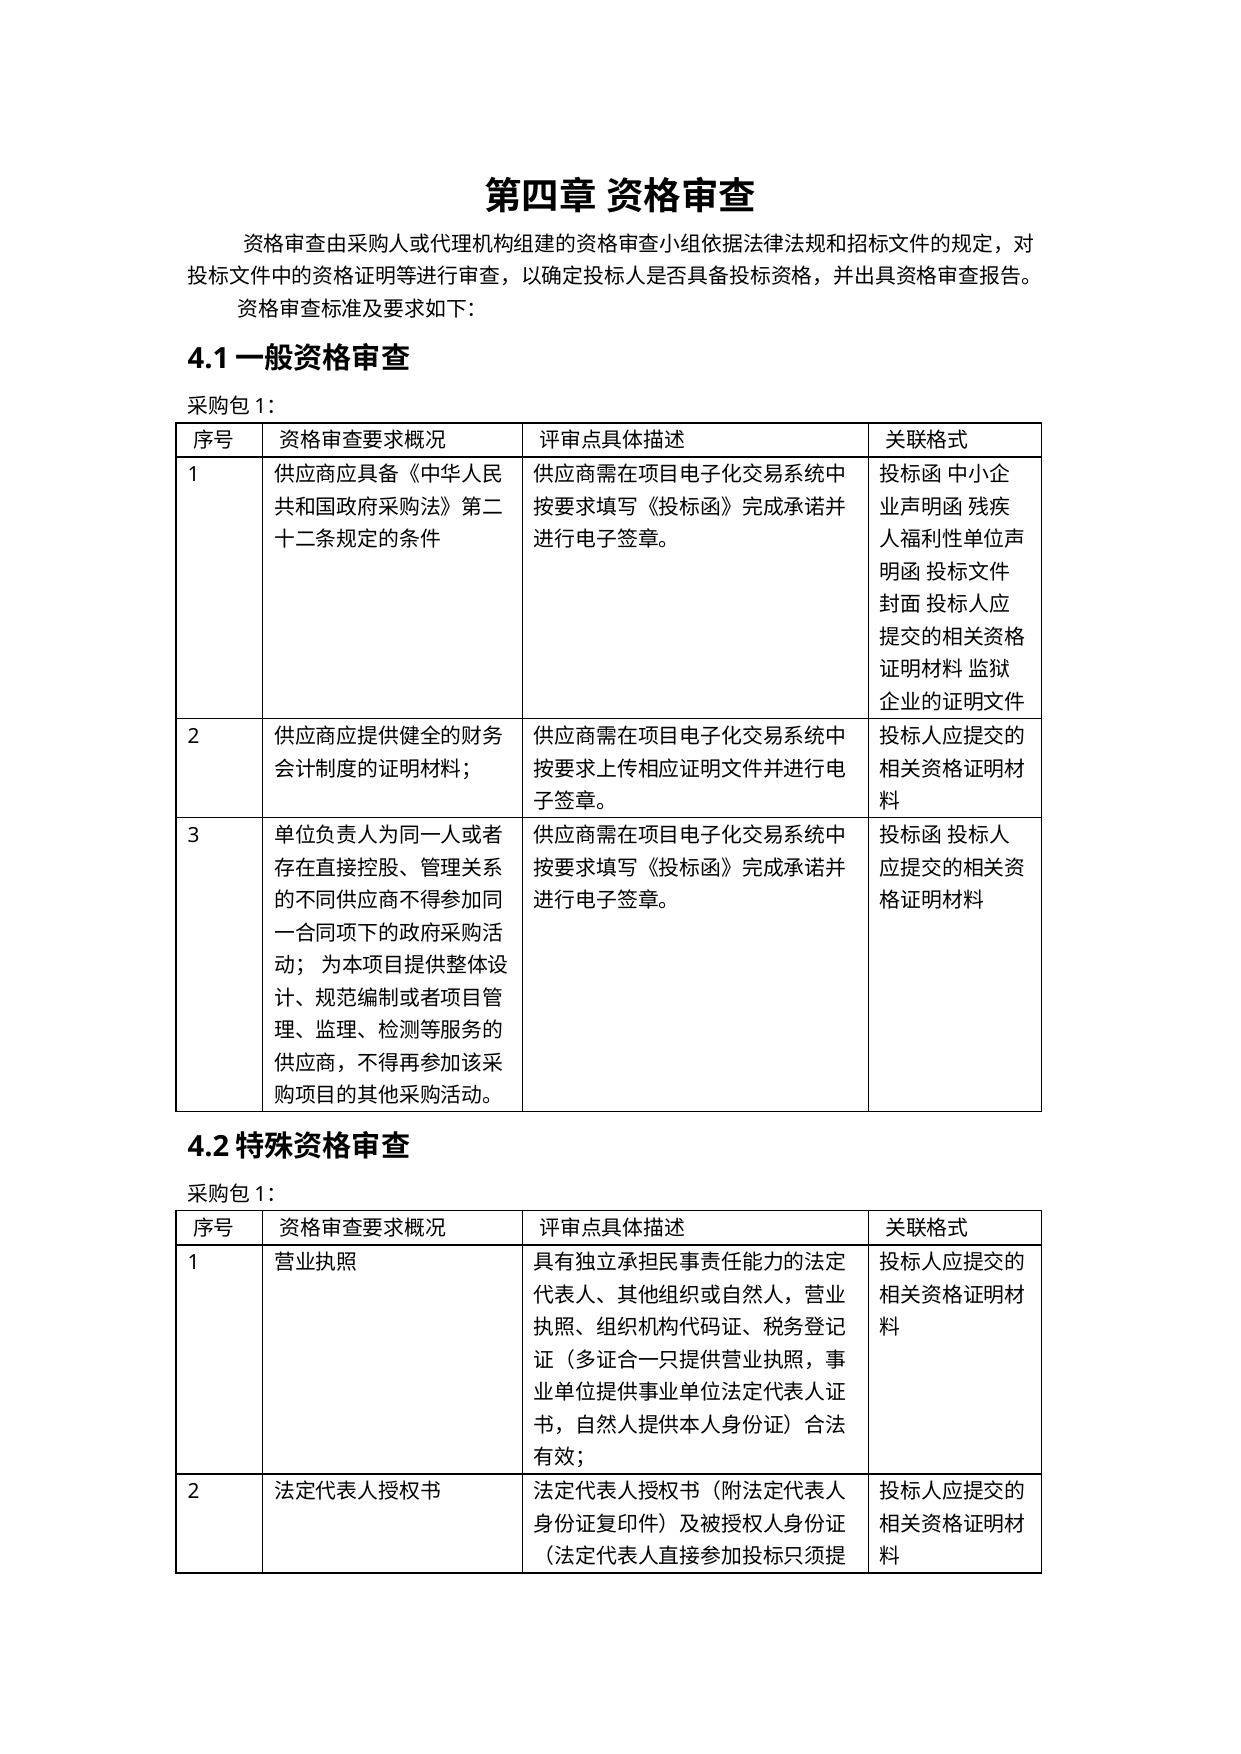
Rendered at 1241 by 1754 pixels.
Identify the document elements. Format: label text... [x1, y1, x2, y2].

table_cell 1 [177, 1246, 262, 1473]
table_cell 法定代表人授权书 [263, 1475, 522, 1572]
table_header 资格审查要求概况 [263, 1211, 522, 1244]
table_cell 单位负责人为同一人或者存在直接控股、管理关系的不同供应商不得参加同一合同项下的政府采购活动； 为本项目提供整体设计、规范编制或者项目管理、监理、检测等服务的供应商，不得再参加该采购项目的其他采购活动。 [263, 818, 522, 1111]
table_cell 供应商应具备《中华人民共和国政府采购法》第二十二条规定的条件 [263, 458, 522, 718]
text 4.2特殊资格审查 [187, 1112, 1053, 1177]
table_cell 投标人应提交的相关资格证明材料 [869, 1246, 1041, 1473]
table_cell 2 [177, 1475, 262, 1572]
text 4.1一般资格审查 [187, 324, 1053, 389]
text 采购包1： [187, 1177, 1053, 1210]
table_cell 投标人应提交的相关资格证明材料 [869, 719, 1041, 817]
table_header 序号 [177, 424, 262, 456]
text 资格审查由采购人或代理机构组建的资格审查小组依据法律法规和招标文件的规定，对投标文件中的资格证明等进行审查，以确定投标人是否具备投标资格，并出具资格审查报告。 [187, 227, 1053, 292]
table_cell 营业执照 [263, 1246, 522, 1473]
table_cell 3 [177, 818, 262, 1111]
table_header 关联格式 [869, 1211, 1041, 1244]
table_cell 具有独立承担民事责任能力的法定代表人、其他组织或自然人，营业执照、组织机构代码证、税务登记证（多证合一只提供营业执照，事业单位提供事业单位法定代表人证书，自然人提供本人身份证）合法有效； [523, 1246, 868, 1473]
table_header 评审点具体描述 [523, 424, 868, 456]
text 采购包1： [187, 389, 1053, 422]
table_cell 投标函 中小企业声明函 残疾人福利性单位声明函 投标文件封面 投标人应提交的相关资格证明材料 监狱企业的证明文件 [869, 458, 1041, 718]
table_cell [523, 1475, 868, 1572]
table_cell 供应商需在项目电子化交易系统中按要求上传相应证明文件并进行电子签章。 [523, 719, 868, 817]
table_header 序号 [177, 1211, 262, 1244]
table_header 评审点具体描述 [523, 1211, 868, 1244]
text 资格审查标准及要求如下： [187, 292, 1053, 324]
table_header 关联格式 [869, 424, 1041, 456]
table_cell 供应商需在项目电子化交易系统中按要求填写《投标函》完成承诺并进行电子签章。 [523, 818, 868, 1111]
text 第四章 资格审查 [187, 162, 1053, 227]
table_cell 供应商需在项目电子化交易系统中按要求填写《投标函》完成承诺并进行电子签章。 [523, 458, 868, 718]
table_cell 投标函 投标人应提交的相关资格证明材料 [869, 818, 1041, 1111]
table_header 资格审查要求概况 [263, 424, 522, 456]
table_cell 2 [177, 719, 262, 817]
table_cell 投标人应提交的相关资格证明材料 [869, 1475, 1041, 1572]
table_cell 供应商应提供健全的财务会计制度的证明材料； [263, 719, 522, 817]
table_cell 1 [177, 458, 262, 718]
